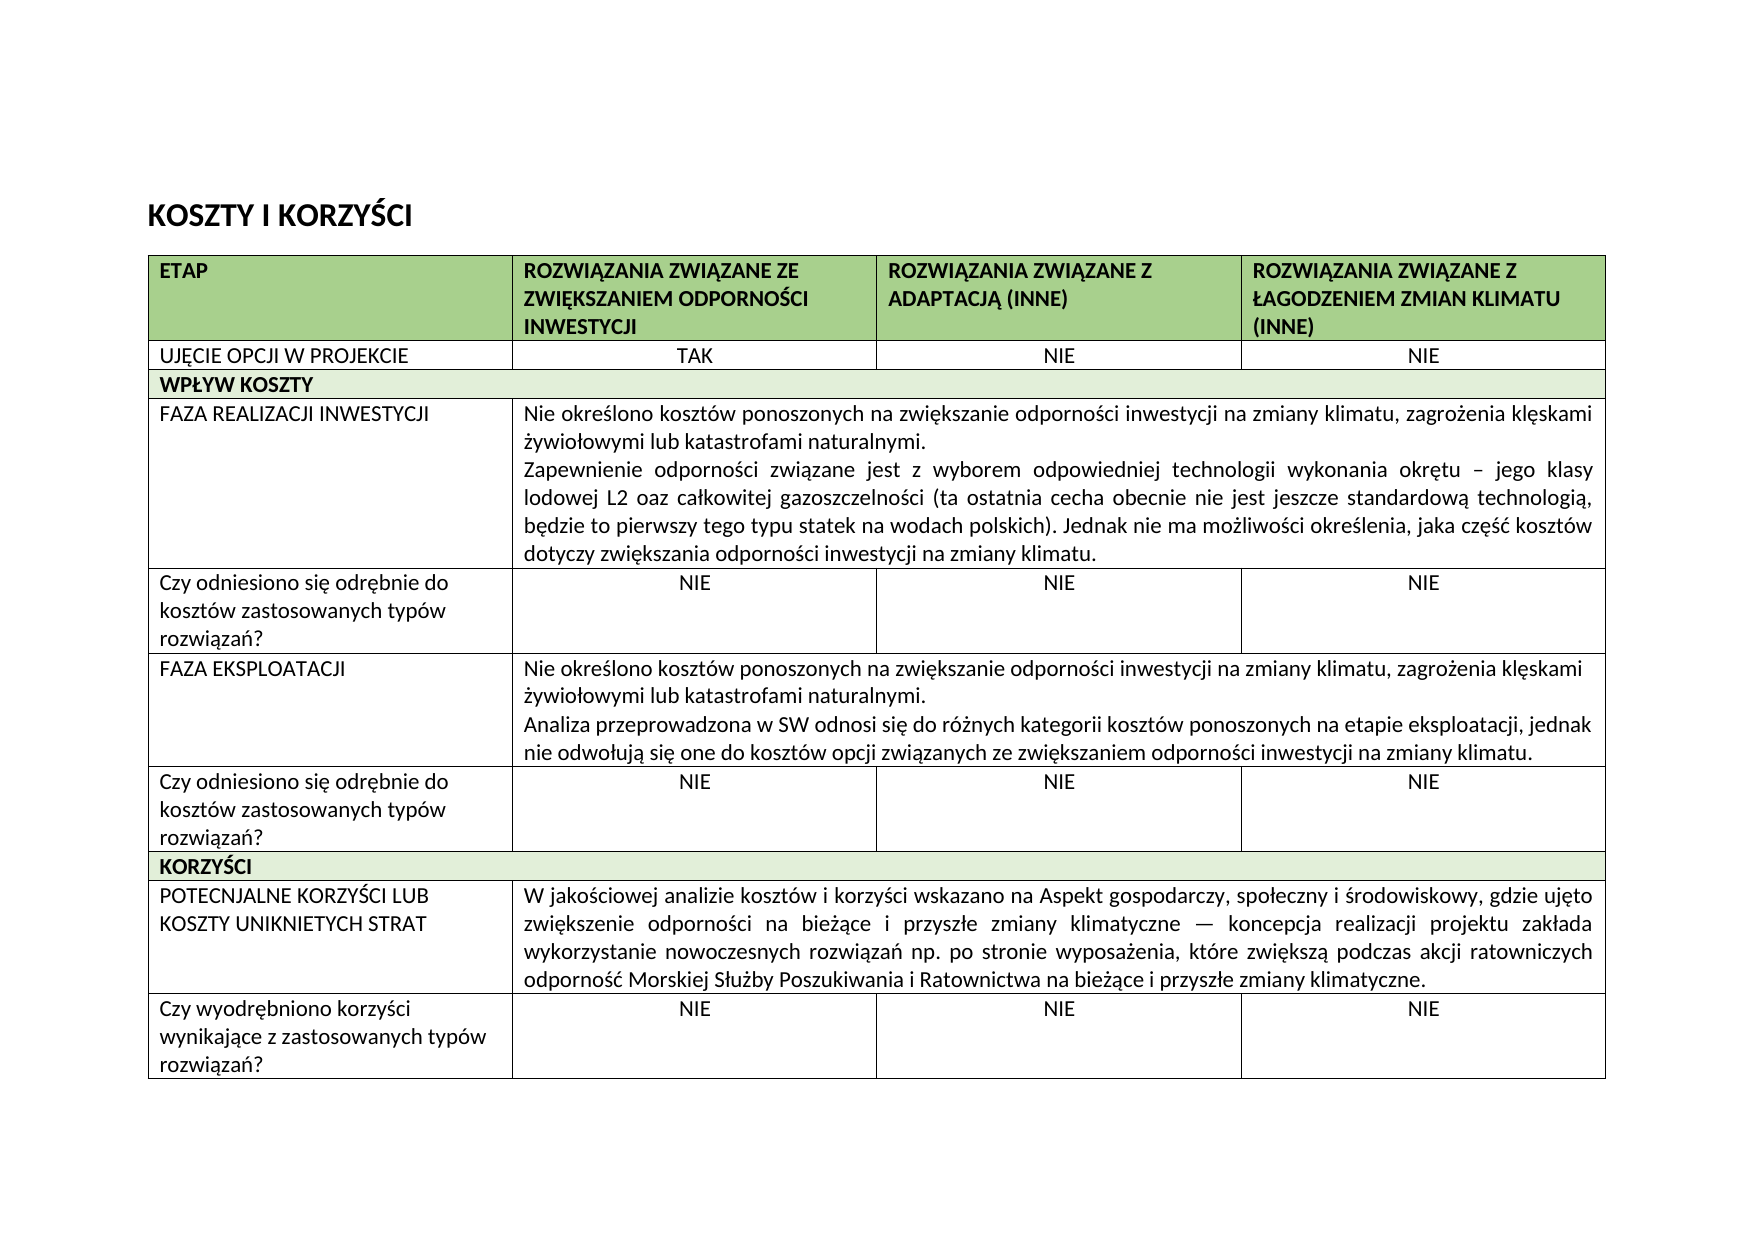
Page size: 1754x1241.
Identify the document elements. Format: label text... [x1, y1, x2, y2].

table_cell NIE [877, 767, 1241, 851]
table_cell NIE [877, 341, 1241, 369]
table_cell Nie określono kosztów ponoszonych na zwiększanie odporności inwestycji na zmiany klimatu, zagrożenia klęskami żywiołowymi lub katastrofami naturalnymi. Analiza przeprowadzona w SW odnosi się do różnych kategorii kosztów ponoszonych na etapie eksploatacji, jednak nie odwołują się one do kosztów opcji związanych ze zwiększaniem odporności inwestycji na zmiany klimatu. [513, 654, 1605, 766]
table_cell NIE [1242, 767, 1605, 851]
table_cell POTECNJALNE KORZYŚCI LUB KOSZTY UNIKNIETYCH STRAT [149, 881, 512, 993]
table_cell NIE [1242, 994, 1605, 1078]
table_cell WPŁYW KOSZTY [149, 370, 1605, 398]
table_header ROZWIĄZANIA ZWIĄZANE ZE ZWIĘKSZANIEM ODPORNOŚCI INWESTYCJI [513, 256, 876, 340]
table_cell Czy odniesiono się odrębnie do kosztów zastosowanych typów rozwiązań? [149, 767, 512, 851]
table_header ROZWIĄZANIA ZWIĄZANE Z ADAPTACJĄ (INNE) [877, 256, 1241, 340]
table_cell FAZA REALIZACJI INWESTYCJI [149, 399, 512, 567]
table_cell Nie określono kosztów ponoszonych na zwiększanie odporności inwestycji na zmiany klimatu, zagrożenia klęskami żywiołowymi lub katastrofami naturalnymi. Zapewnienie odporności związane jest z wyborem odpowiedniej technologii wykonania okrętu – jego klasy lodowej L2 oaz całkowitej gazoszczelności (ta ostatnia cecha obecnie nie jest jeszcze standardową technologią, będzie to pierwszy tego typu statek na wodach polskich). Jednak nie ma możliwości określenia, jaka część kosztów dotyczy zwiększania odporności inwestycji na zmiany klimatu. [513, 399, 1605, 567]
table_cell TAK [513, 341, 876, 369]
table_cell FAZA EKSPLOATACJI [149, 654, 512, 766]
table_cell NIE [513, 994, 876, 1078]
table_cell Czy odniesiono się odrębnie do kosztów zastosowanych typów rozwiązań? [149, 569, 512, 653]
table_cell NIE [513, 767, 876, 851]
table_header ETAP [149, 256, 512, 340]
table_cell NIE [877, 994, 1241, 1078]
table_cell NIE [1242, 341, 1605, 369]
table_cell NIE [877, 569, 1241, 653]
table_cell NIE [513, 569, 876, 653]
text KOSZTY I KORZYŚCI [148, 194, 1606, 235]
table_cell UJĘCIE OPCJI W PROJEKCIE [149, 341, 512, 369]
table_cell NIE [1242, 569, 1605, 653]
table_header ROZWIĄZANIA ZWIĄZANE Z ŁAGODZENIEM ZMIAN KLIMATU (INNE) [1242, 256, 1605, 340]
table_cell Czy wyodrębniono korzyści wynikające z zastosowanych typów rozwiązań? [149, 994, 512, 1078]
table_cell KORZYŚCI [149, 852, 1605, 880]
table_cell W jakościowej analizie kosztów i korzyści wskazano na Aspekt gospodarczy, społeczny i środowiskowy, gdzie ujęto zwiększenie odporności na bieżące i przyszłe zmiany klimatyczne — koncepcja realizacji projektu zakłada wykorzystanie nowoczesnych rozwiązań np. po stronie wyposażenia, które zwiększą podczas akcji ratowniczych odporność Morskiej Służby Poszukiwania i Ratownictwa na bieżące i przyszłe zmiany klimatyczne. [513, 881, 1605, 993]
